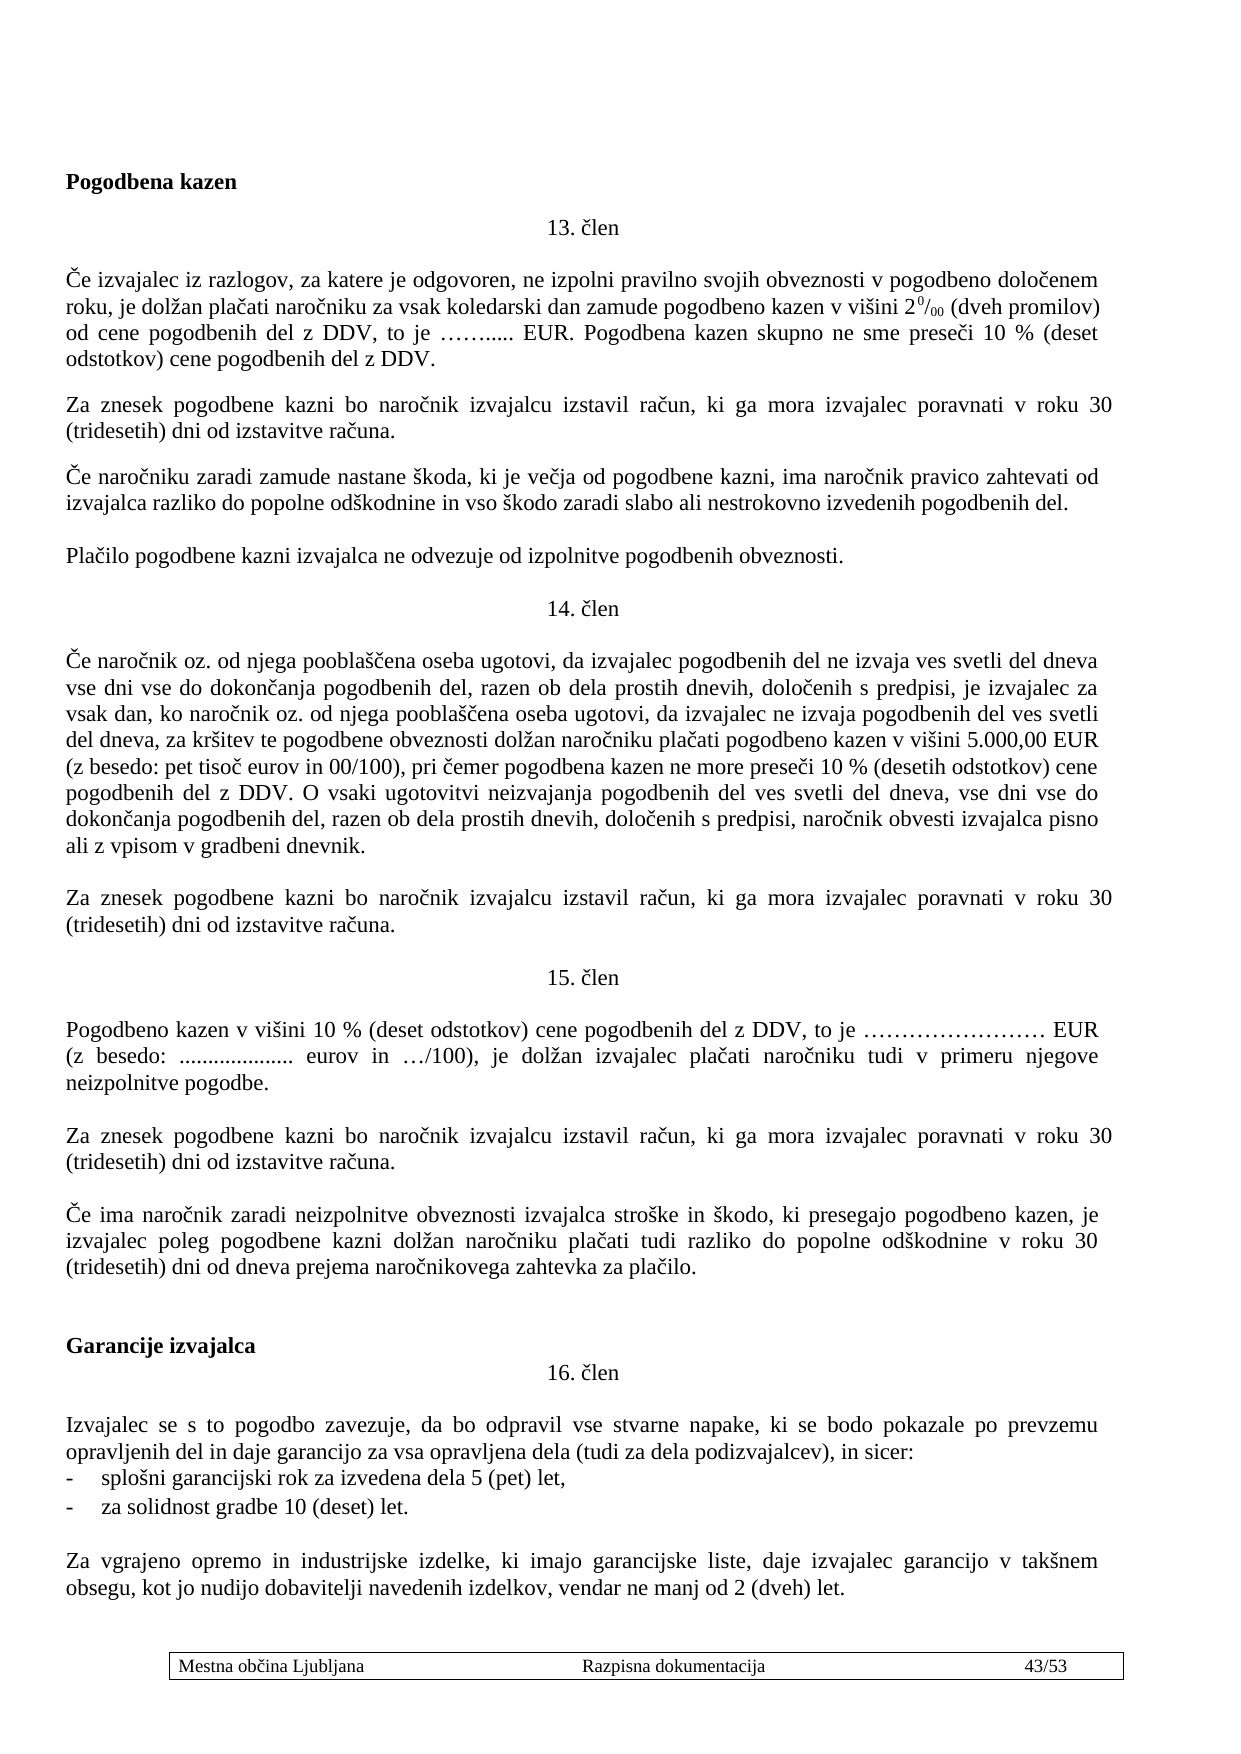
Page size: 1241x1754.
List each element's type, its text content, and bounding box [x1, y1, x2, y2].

text Za znesek pogodbene kazni bo naročnik izvajalcu izstavil račun, ki ga mora izvajalec poravnati v roku 30 (tridesetih) dni od izstavitve računa. [66, 391, 1115, 444]
text 14. člen [66, 594, 1100, 621]
text Pogodbena kazen [66, 168, 1100, 194]
text 13. člen [66, 214, 1100, 240]
text Plačilo pogodbene kazni izvajalca ne odvezuje od izpolnitve pogodbenih obveznosti. [66, 542, 1100, 568]
text Če naročnik oz. od njega pooblaščena oseba ugotovi, da izvajalec pogodbenih del ne izvaja ves svetli del dneva vse dni vse do dokončanja pogodbenih del, razen ob dela prostih dnevih, določenih s predpisi, je izvajalec za vsak dan, ko naročnik oz. od njega pooblaščena oseba ugotovi, da izvajalec ne izvaja pogodbenih del ves svetli del dneva, za kršitev te pogodbene obveznosti dolžan naročniku plačati pogodbeno kazen v višini 5.000,00 EUR (z besedo: pet tisoč eurov in 00/100), pri čemer pogodbena kazen ne more preseči 10 % (desetih odstotkov) cene pogodbenih del z DDV. O vsaki ugotovitvi neizvajanja pogodbenih del ves svetli del dneva, vse dni vse do dokončanja pogodbenih del, razen ob dela prostih dnevih, določenih s predpisi, naročnik obvesti izvajalca pisno ali z vpisom v gradbeni dnevnik. [66, 647, 1100, 858]
text Pogodbeno kazen v višini 10 % (deset odstotkov) cene pogodbenih del z DDV, to je …………………… EUR (z besedo: .................... eurov in …/100), je dolžan izvajalec plačati naročniku tudi v primeru njegove neizpolnitve pogodbe. [66, 1016, 1100, 1095]
text Za vgrajeno opremo in industrijske izdelke, ki imajo garancijske liste, daje izvajalec garancijo v takšnem obsegu, kot jo nudijo dobavitelji navedenih izdelkov, vendar ne manj od 2 (dveh) let. [66, 1547, 1100, 1600]
text Izvajalec se s to pogodbo zavezuje, da bo odpravil vse stvarne napake, ki se bodo pokazale po prevzemu opravljenih del in daje garancijo za vsa opravljena dela (tudi za dela podizvajalcev), in sicer: [66, 1412, 1100, 1464]
text Za znesek pogodbene kazni bo naročnik izvajalcu izstavil račun, ki ga mora izvajalec poravnati v roku 30 (tridesetih) dni od izstavitve računa. [66, 1122, 1115, 1174]
text Za znesek pogodbene kazni bo naročnik izvajalcu izstavil račun, ki ga mora izvajalec poravnati v roku 30 (tridesetih) dni od izstavitve računa. [66, 884, 1115, 937]
list za solidnost gradbe 10 (deset) let. [66, 1493, 1100, 1519]
text Garancije izvajalca [66, 1332, 1100, 1359]
text 16. člen [66, 1359, 1100, 1385]
text Če naročniku zaradi zamude nastane škoda, ki je večja od pogodbene kazni, ima naročnik pravico zahtevati od izvajalca razliko do popolne odškodnine in vso škodo zaradi slabo ali nestrokovno izvedenih pogodbenih del. [66, 463, 1100, 516]
text Če izvajalec iz razlogov, za katere je odgovoren, ne izpolni pravilno svojih obveznosti v pogodbeno določenem roku, je dolžan plačati naročniku za vsak koledarski dan zamude pogodbeno kazen v višini 20/00 (dveh promilov) od cene pogodbenih del z DDV, to je ……..... EUR. Pogodbena kazen skupno ne sme preseči 10 % (deset odstotkov) cene pogodbenih del z DDV. [66, 266, 1100, 372]
text Če ima naročnik zaradi neizpolnitve obveznosti izvajalca stroške in škodo, ki presegajo pogodbeno kazen, je izvajalec poleg pogodbene kazni dolžan naročniku plačati tudi razliko do popolne odškodnine v roku 30 (tridesetih) dni od dneva prejema naročnikovega zahtevka za plačilo. [66, 1201, 1100, 1280]
text 15. člen [66, 963, 1100, 990]
list splošni garancijski rok za izvedena dela 5 (pet) let, [66, 1464, 1100, 1491]
